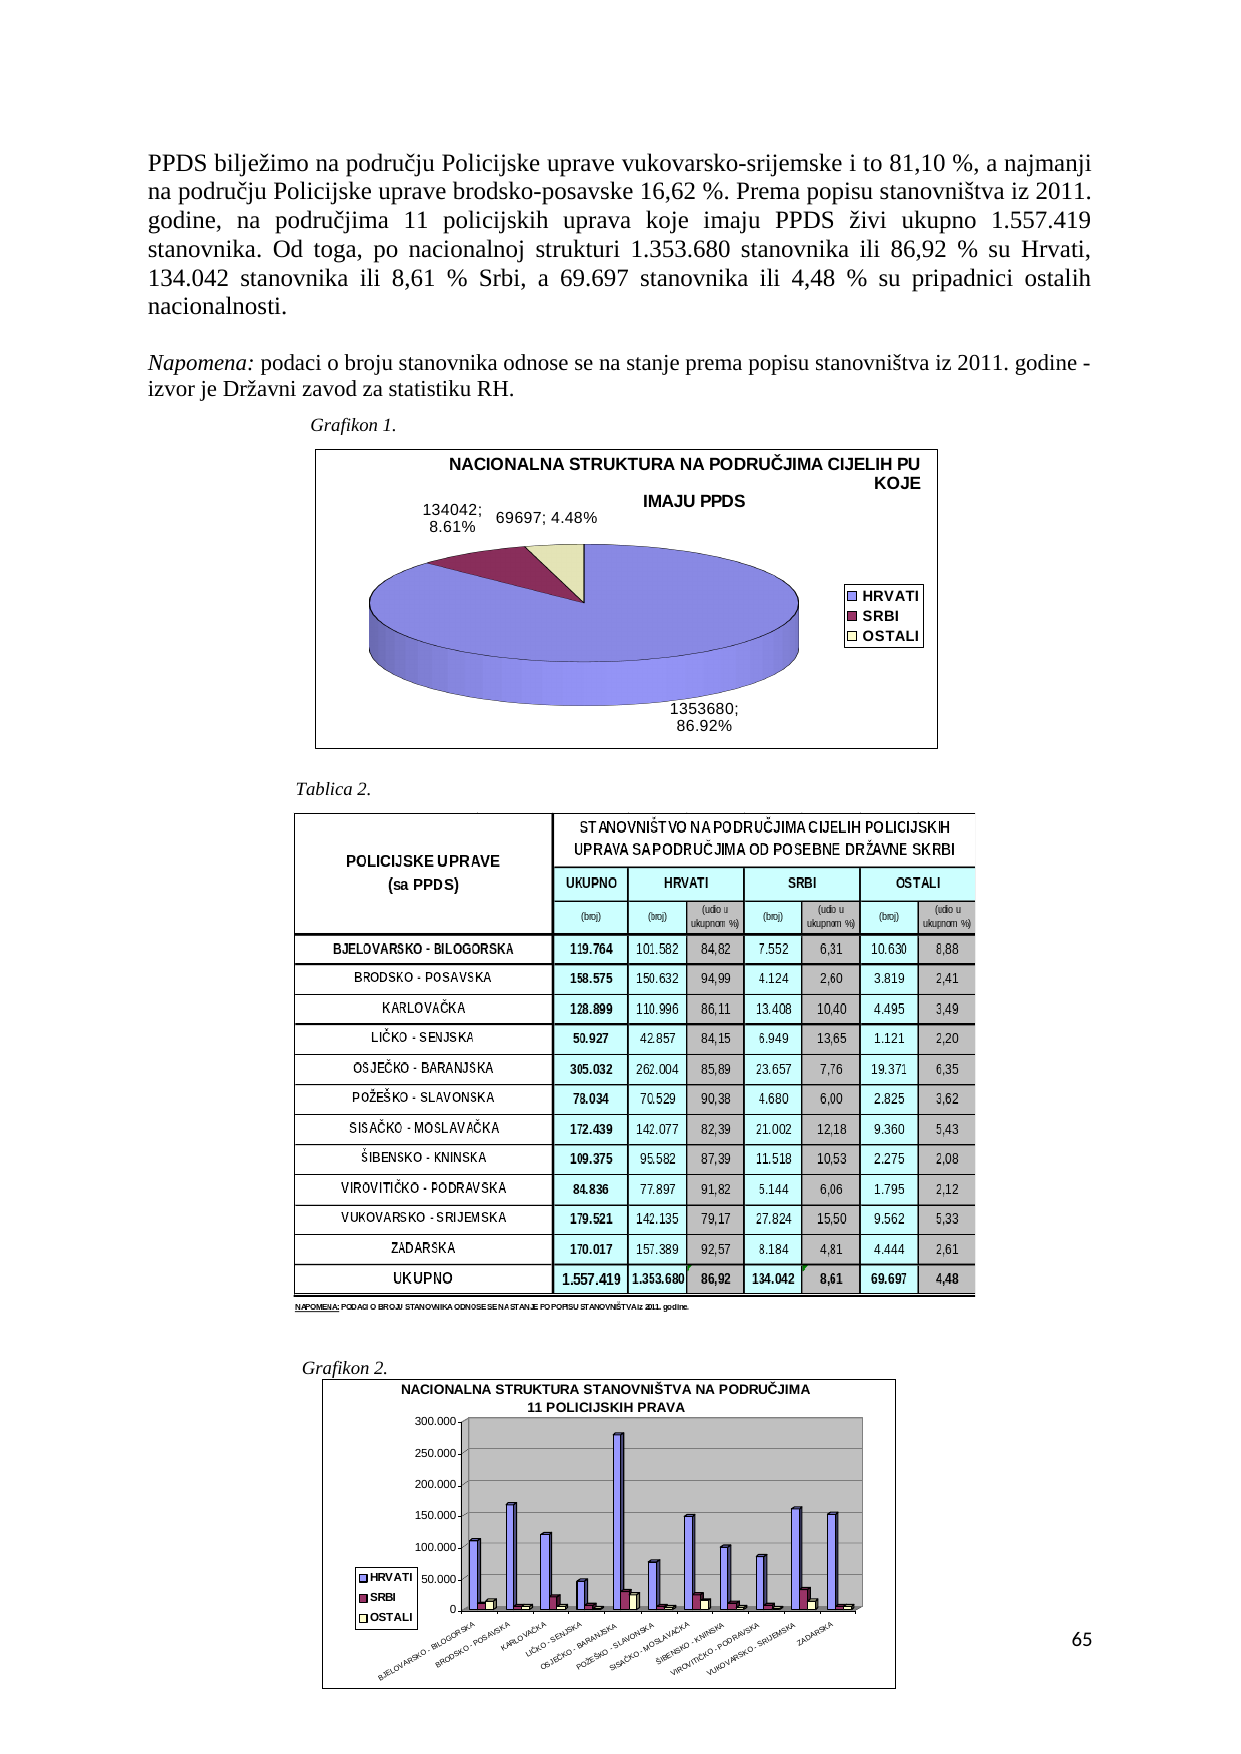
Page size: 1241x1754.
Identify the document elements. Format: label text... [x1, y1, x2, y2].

text Tablica 2. [148, 778, 1092, 800]
text Grafikon 2. [295, 1357, 1092, 1379]
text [148, 148, 1092, 320]
text Grafikon 1. [148, 414, 1092, 436]
text Napomena: podaci o broju stanovnika odnose se na stanje prema popisu stanovništva iz 2011. godine - izvor je Državni zavod za statistiku RH. [148, 349, 1092, 402]
